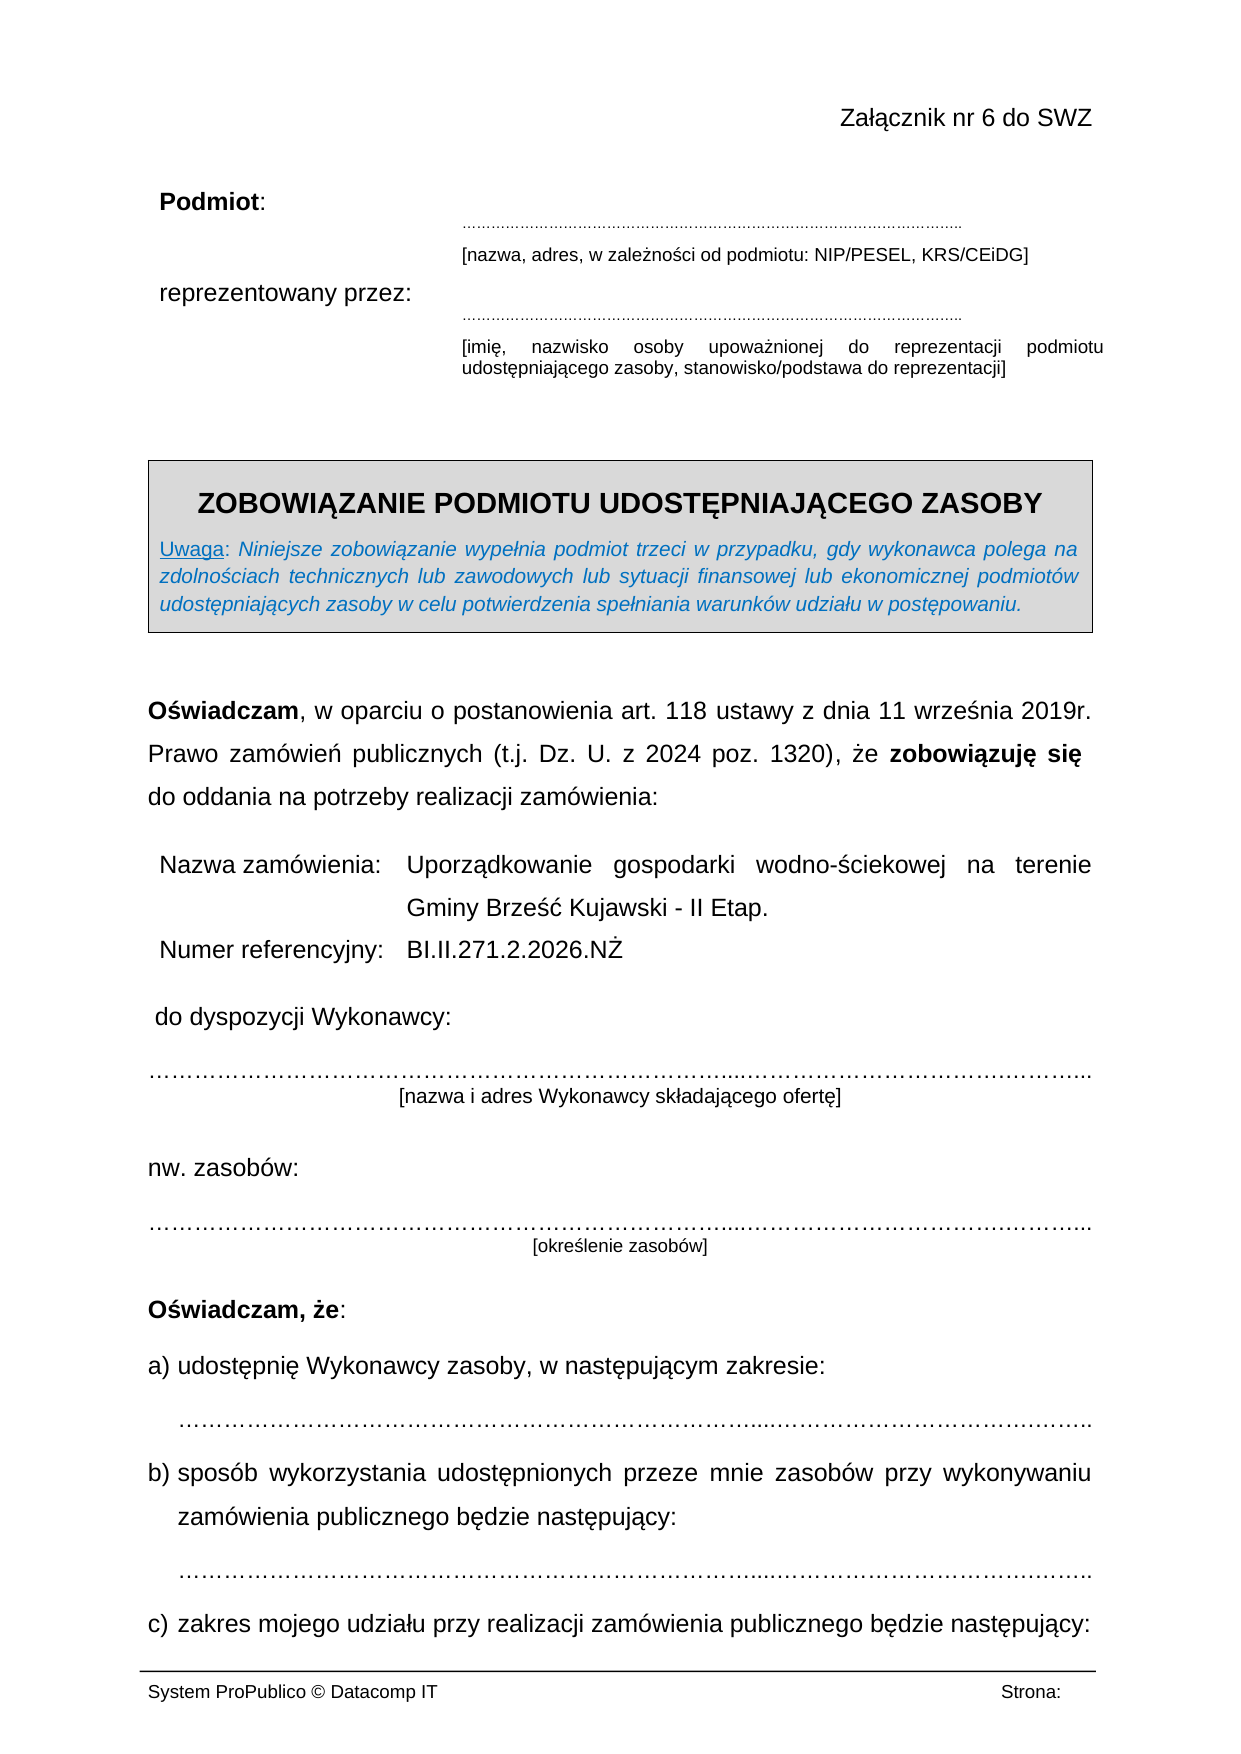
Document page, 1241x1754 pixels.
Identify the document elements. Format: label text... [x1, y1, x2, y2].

text …………………………………………………………………....…………………………….………... [148, 1209, 1093, 1235]
list sposób wykorzystania udostępnionych przeze mnie zasobów przy wykonywaniu zamówienia publicznego będzie następujący: [148, 1458, 1093, 1530]
list udostępnię Wykonawcy zasoby, w następującym zakresie: [148, 1351, 1093, 1379]
table_header ………………………………………………………………………………………….. [nazwa, adres, w zależności od podmiotu: NIP/PESEL, KRS/CEiDG] [450, 186, 1104, 278]
text …………………………………………………………………....…………………………….…….. [177, 1406, 1093, 1433]
table_cell ………………………………………………………………………………………….. [imię, nazwisko osoby upoważnionej do reprezentacji podmiotu udostępniającego zasoby, stanowisko/podstawa do reprezentacji] [450, 278, 1104, 391]
text do dyspozycji Wykonawcy: [148, 1002, 1093, 1031]
text Oświadczam, że: [148, 1295, 1093, 1324]
table_header Podmiot: [159, 186, 450, 278]
table_header ZOBOWIĄZANIE PODMIOTU UDOSTĘPNIAJĄCEGO ZASOBY Uwaga: Niniejsze zobowiązanie wypełnia podmiot trzeci w przypadku, gdy wykonawca polega na zdolnościach technicznych lub zawodowych lub sytuacji finansowej lub ekonomicznej podmiotów udostępniających zasoby w celu potwierdzenia spełniania warunków udziału w postępowaniu. [149, 461, 1092, 632]
subtitle Załącznik nr 6 do SWZ [207, 103, 1093, 132]
text [określenie zasobów] [148, 1235, 1093, 1257]
table_header Nazwa zamówienia: [159, 850, 395, 935]
table_header Uporządkowanie gospodarki wodno-ściekowej na terenie Gminy Brześć Kujawski - II Etap. [395, 850, 1104, 935]
table_cell Numer referencyjny: [159, 935, 395, 977]
text Oświadczam, w oparciu o postanowienia art. 118 ustawy z dnia 11 września 2019r. Prawo zamówień publicznych (t.j. Dz. U. z 2024 poz. 1320), że zobowiązuję się do oddania na potrzeby realizacji zamówienia: [148, 696, 1093, 811]
text …………………………………………………………………....…………………………….………... [148, 1057, 1093, 1084]
text [nazwa i adres Wykonawcy składającego ofertę] [148, 1084, 1093, 1108]
table_cell reprezentowany przez: [159, 278, 450, 391]
list zakres mojego udziału przy realizacji zamówienia publicznego będzie następujący: [148, 1609, 1093, 1638]
table_cell BI.II.271.2.2026.NŻ [395, 935, 1104, 977]
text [177, 1557, 1093, 1583]
text nw. zasobów: [148, 1153, 1093, 1182]
